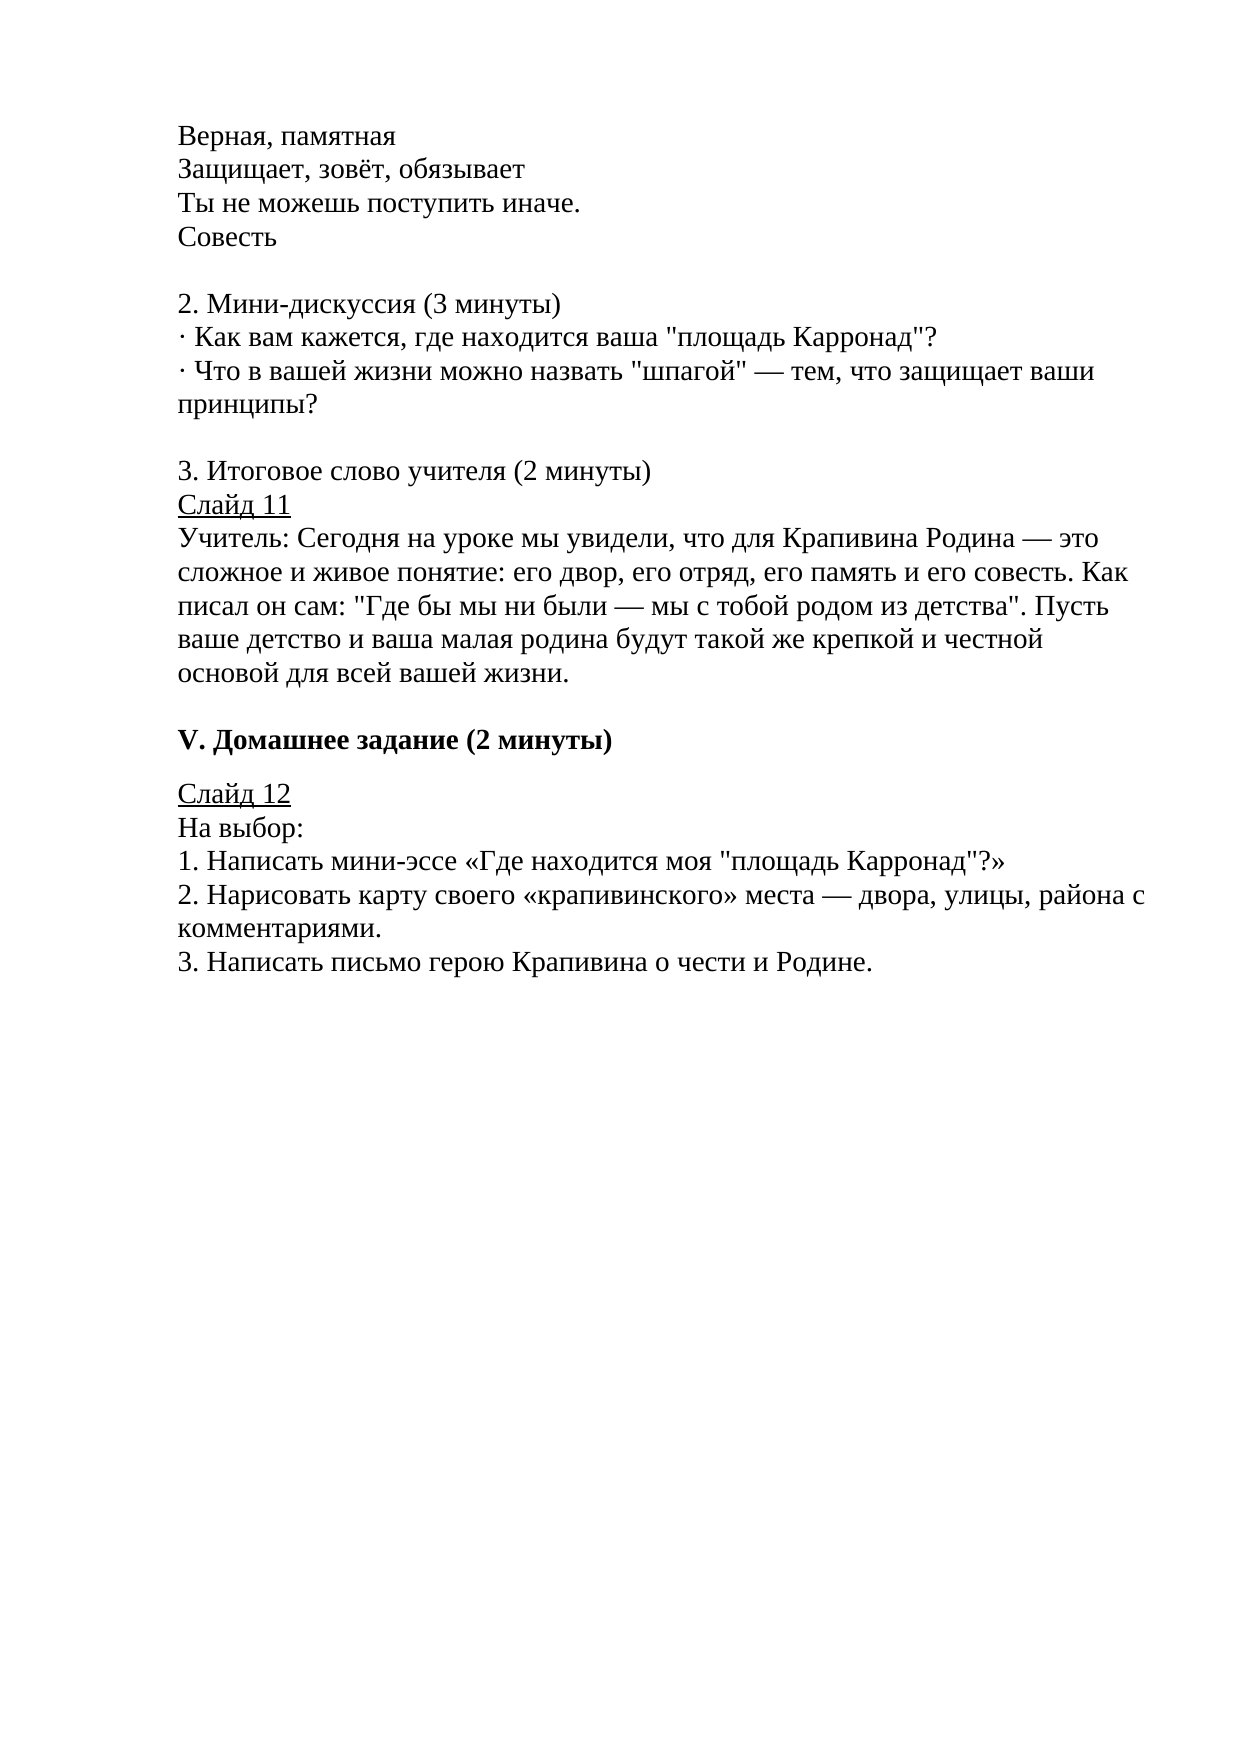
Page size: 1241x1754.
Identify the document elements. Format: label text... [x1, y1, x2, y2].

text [177, 118, 1152, 755]
text Слайд 12 На выбор: 1. Написать мини-эссе «Где находится моя "площадь Карронад"?» 2. Нарисовать карту своего «крапивинского» места — двора, улицы, района с комментариями. 3. Написать письмо герою Крапивина о чести и Родине. [177, 776, 1152, 977]
